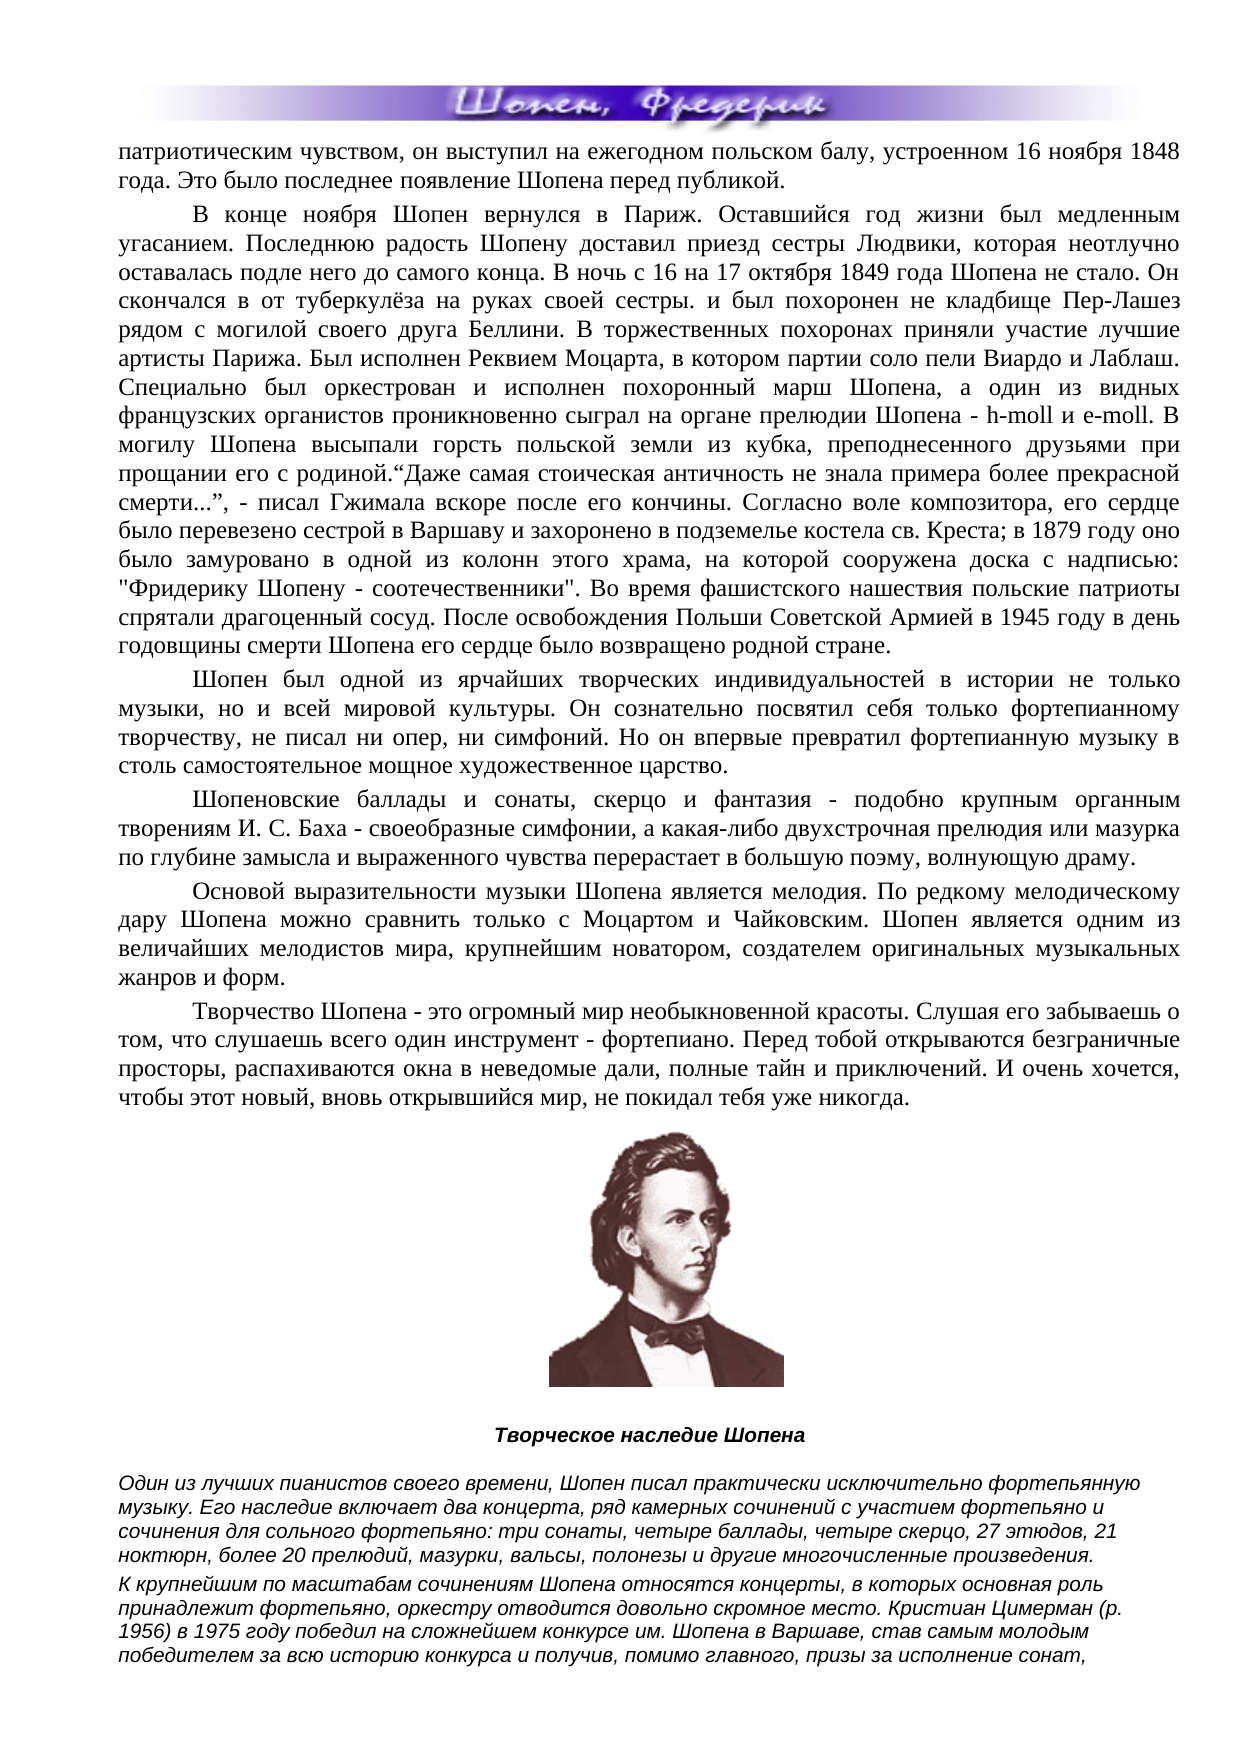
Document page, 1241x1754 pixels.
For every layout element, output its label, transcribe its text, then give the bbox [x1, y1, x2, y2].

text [118, 1571, 1181, 1667]
text Творчество Шопена - это огромный мир необыкновенной красоты. Слушая его забываешь о том, что слушаешь всего один инструмент - фортепиано. Перед тобой открываются безграничные просторы, распахиваются окна в неведомые дали, полные тайн и приключений. И очень хочется, чтобы этот новый, вновь открывшийся мир, не покидал тебя уже никогда. [118, 996, 1181, 1111]
text Шопеновские баллады и сонаты, скерцо и фантазия - подобно крупным органным творениям И. С. Баха - своеобразные симфонии, а какая-либо двухстрочная прелюдия или мазурка по глубине замысла и выраженного чувства перерастает в большую поэму, волнующую драму. [118, 784, 1181, 871]
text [118, 136, 1181, 194]
text Основой выразительности музыки Шопена является мелодия. По редкому мелодическому дару Шопена можно сравнить только с Моцартом и Чайковским. Шопен является одним из величайших мелодистов мира, крупнейшим новатором, создателем оригинальных музыкальных жанров и форм. [118, 876, 1181, 991]
text Один из лучших пианистов своего времени, Шопен писал практически исключительно фортепьянную музыку. Его наследие включает два концерта, ряд камерных сочинений с участием фортепьяно и сочинения для сольного фортепьяно: три сонаты, четыре баллады, четыре скерцо, 27 этюдов, 21 ноктюрн, более 20 прелюдий, мазурки, вальсы, полонезы и другие многочисленные произведения. [118, 1471, 1181, 1566]
text Шопен был одной из ярчайших творческих индивидуальностей в истории не только музыки, но и всей мировой культуры. Он сознательно посвятил себя только фортепианному творчеству, не писал ни опер, ни симфоний. Но он впервые превратил фортепианную музыку в столь самостоятельное мощное художественное царство. [118, 664, 1181, 779]
subtitle Творческое наследие Шопена [118, 1423, 1181, 1447]
text В конце ноября Шопен вернулся в Париж. Оставшийся год жизни был медленным угасанием. Последнюю радость Шопену доставил приезд сестры Людвики, которая неотлучно оставалась подле него до самого конца. В ночь с 16 на 17 октября 1849 года Шопена не стало. Он скончался в от туберкулёза на руках своей сестры. и был похоронен не кладбище Пер-Лашез рядом с могилой своего друга Беллини. В торжественных похоронах приняли участие лучшие артисты Парижа. Был исполнен Реквием Моцарта, в котором партии соло пели Виардо и Лаблаш. Специально был оркестрован и исполнен похоронный марш Шопена, а один из видных французских органистов проникновенно сыграл на органе прелюдии Шопена - h-moll и e-moll. В могилу Шопена высыпали горсть польской земли из кубка, преподнесенного друзьями при прощании его с родиной.“Даже самая стоическая античность не знала примера более прекрасной смерти...”, - писал Гжимала вскоре после его кончины. Согласно воле композитора, его сердце было перевезено сестрой в Варшаву и захоронено в подземелье костела св. Креста; в 1879 году оно было замуровано в одной из колонн этого храма, на которой сооружена доска с надписью: "Фридерику Шопену - соотечественники". Во время фашистского нашествия польские патриоты спрятали драгоценный сосуд. После освобождения Польши Советской Армией в 1945 году в день годовщины смерти Шопена его сердце было возвращено родной стране. [118, 199, 1181, 659]
picture [549, 1125, 784, 1387]
picture [118, 73, 1169, 136]
